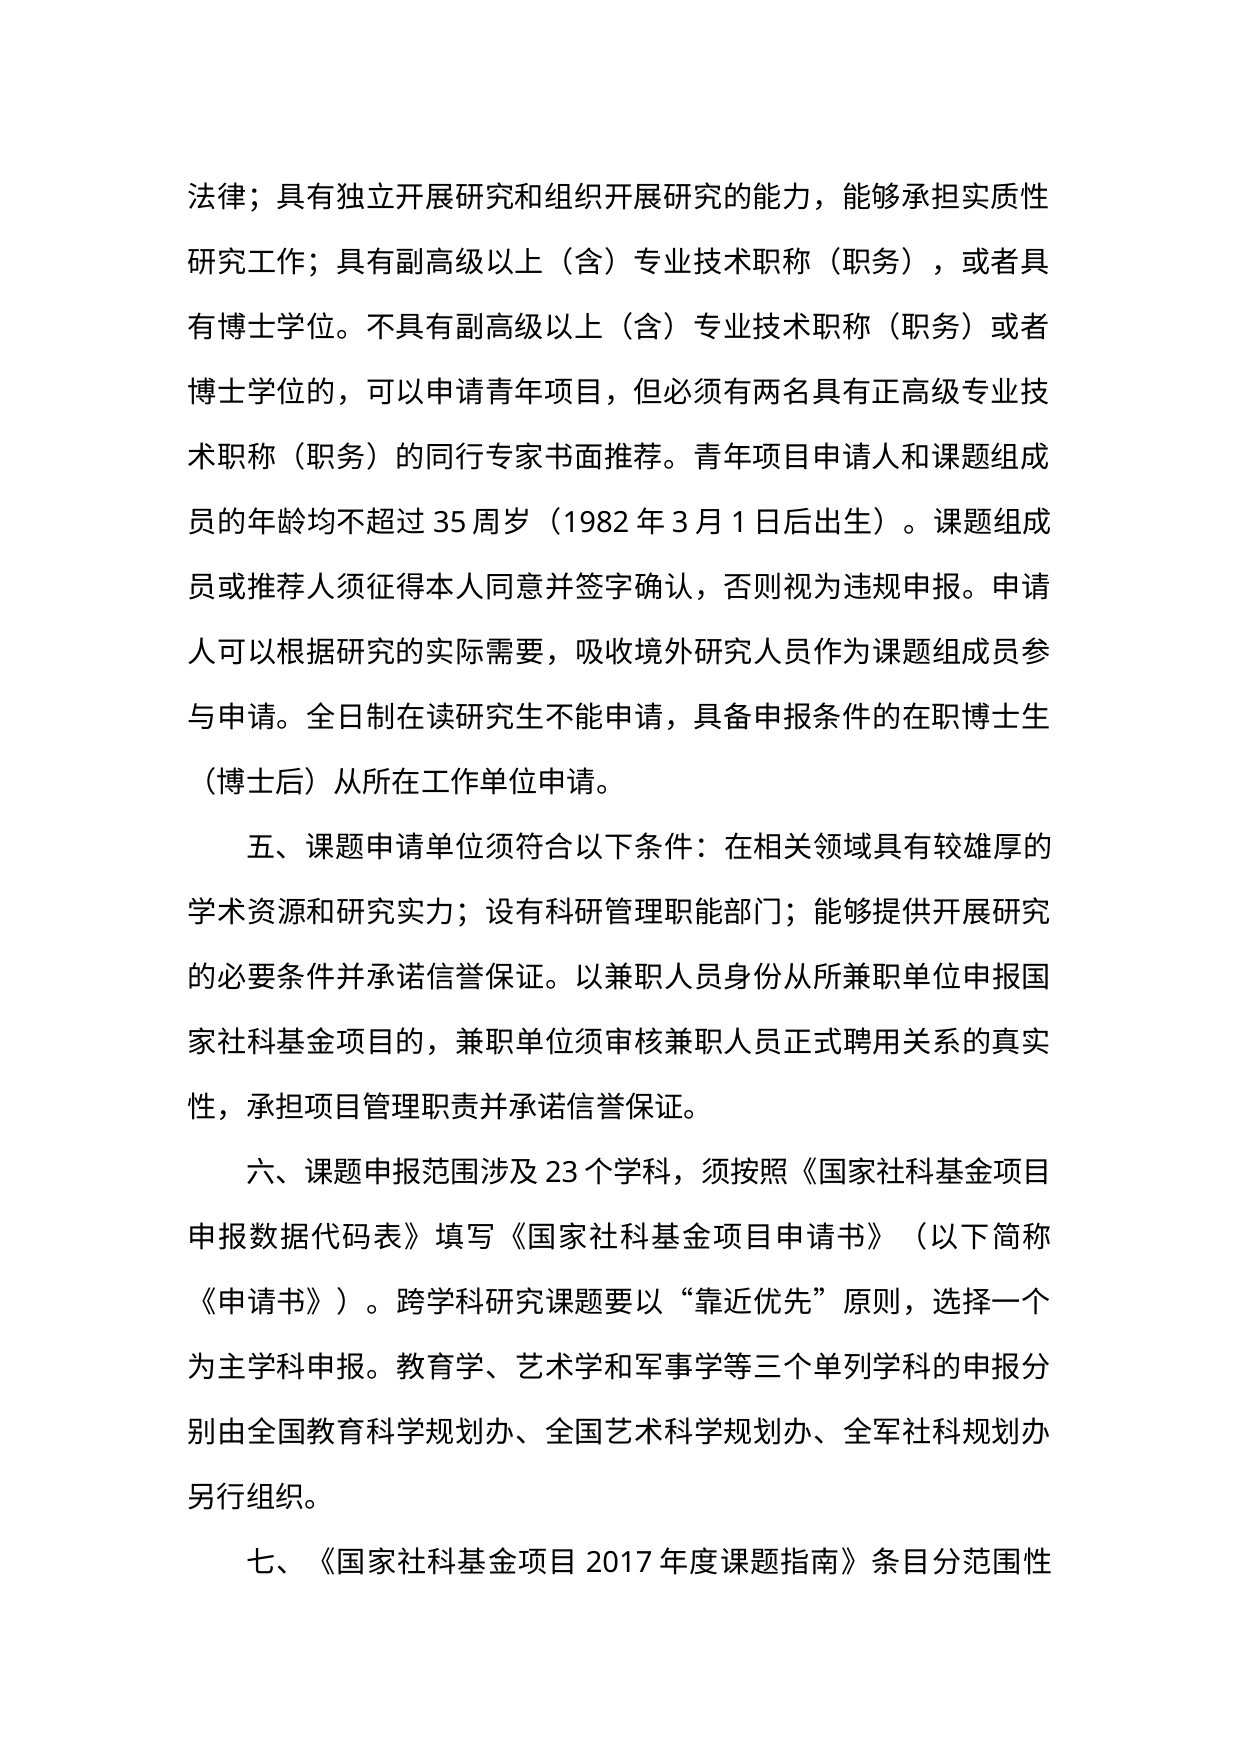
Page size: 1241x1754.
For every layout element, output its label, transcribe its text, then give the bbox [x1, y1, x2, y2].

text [187, 1527, 1053, 1592]
text 五、课题申请单位须符合以下条件：在相关领域具有较雄厚的学术资源和研究实力；设有科研管理职能部门；能够提供开展研究的必要条件并承诺信誉保证。以兼职人员身份从所兼职单位申报国家社科基金项目的，兼职单位须审核兼职人员正式聘用关系的真实性，承担项目管理职责并承诺信誉保证。 [187, 812, 1053, 1137]
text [187, 162, 1053, 812]
text 六、课题申报范围涉及23个学科，须按照《国家社科基金项目申报数据代码表》填写《国家社科基金项目申请书》（以下简称《申请书》）。跨学科研究课题要以“靠近优先”原则，选择一个为主学科申报。教育学、艺术学和军事学等三个单列学科的申报分别由全国教育科学规划办、全国艺术科学规划办、全军社科规划办另行组织。 [187, 1137, 1053, 1527]
